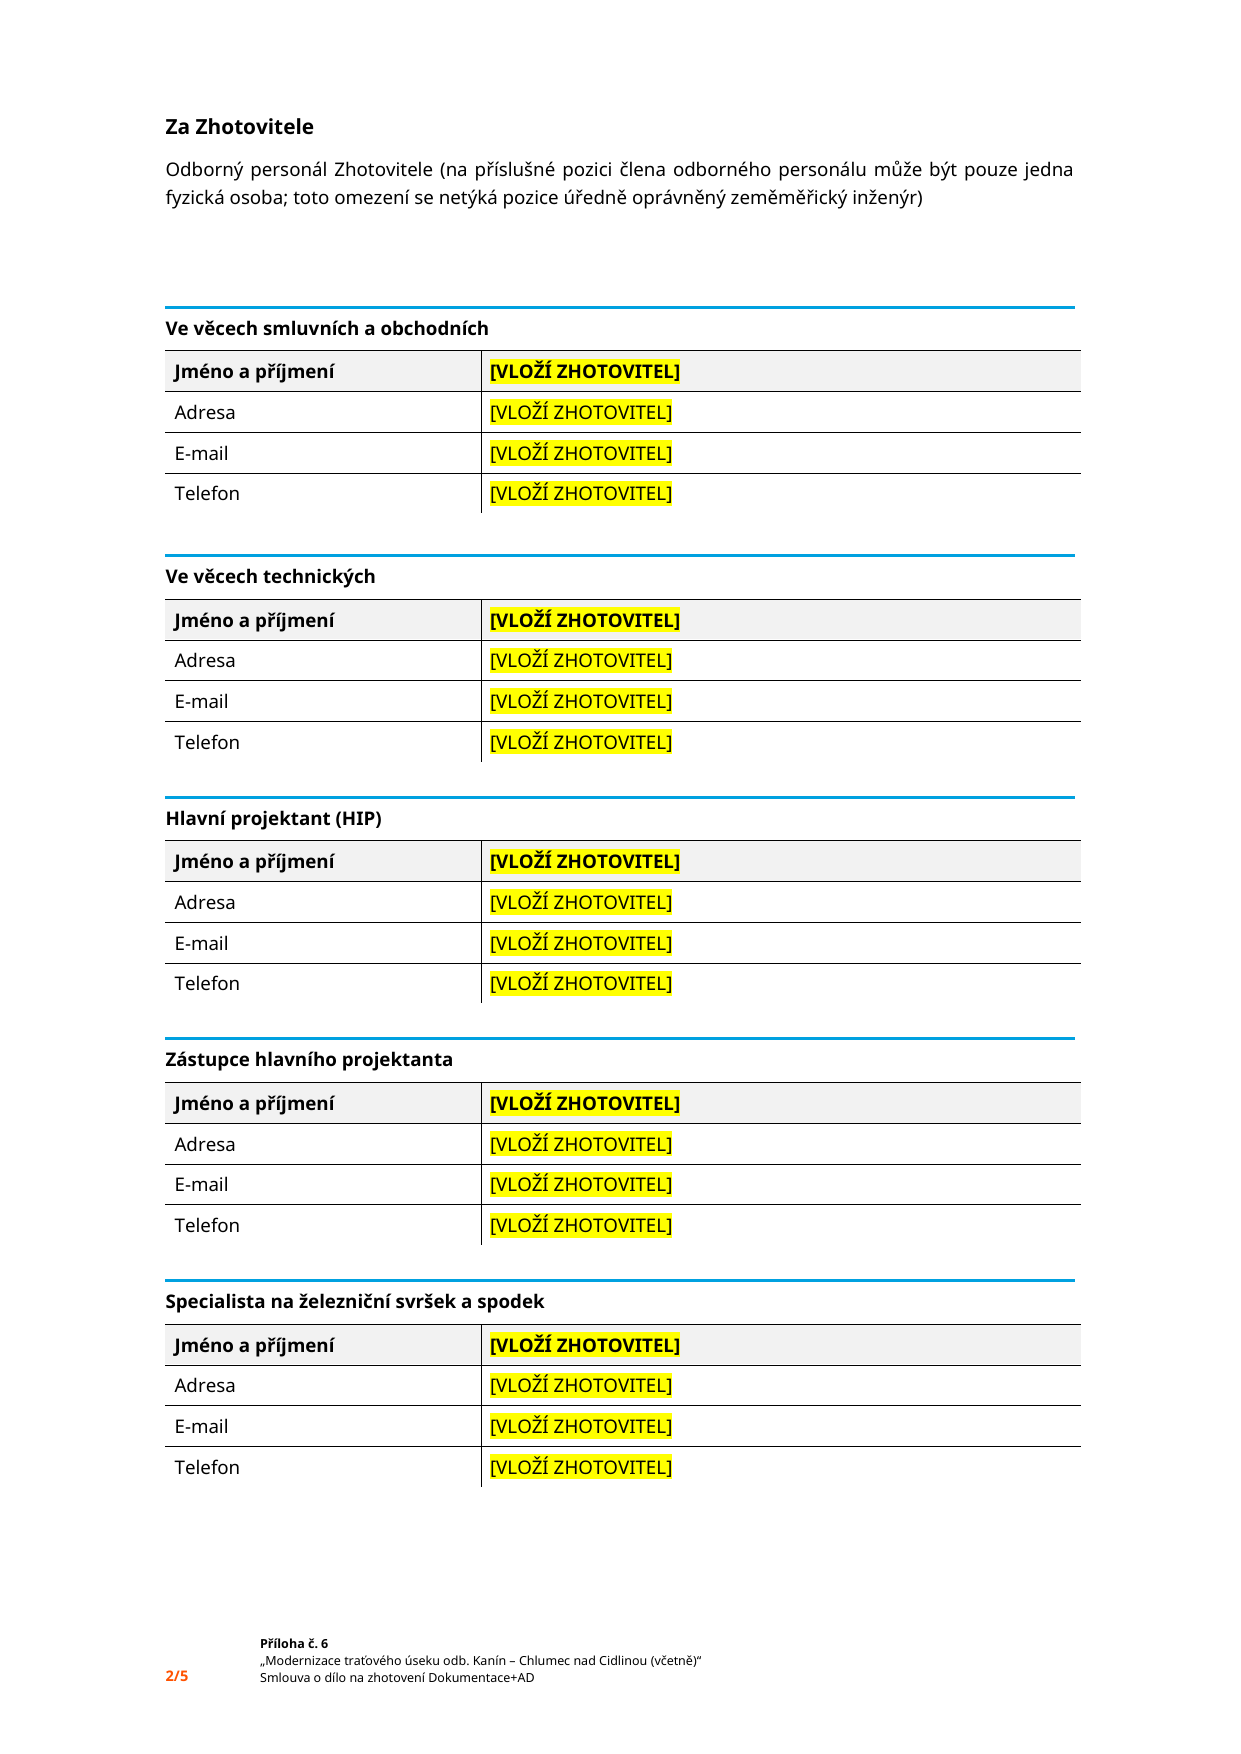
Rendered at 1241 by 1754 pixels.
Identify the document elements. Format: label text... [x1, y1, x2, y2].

table_header [VLOŽÍ ZHOTOVITEL] [482, 600, 1081, 639]
table_header Jméno a příjmení [165, 841, 481, 881]
table_cell [VLOŽÍ ZHOTOVITEL] [482, 641, 1081, 680]
table_cell Adresa [165, 392, 481, 432]
table_header Jméno a příjmení [165, 600, 481, 639]
text Ve věcech technických [165, 557, 1075, 589]
table_cell E-mail [165, 923, 481, 963]
table_cell Telefon [165, 1447, 481, 1487]
table_cell [VLOŽÍ ZHOTOVITEL] [482, 1165, 1081, 1204]
table_header [VLOŽÍ ZHOTOVITEL] [482, 1325, 1081, 1364]
table_cell [VLOŽÍ ZHOTOVITEL] [482, 433, 1081, 473]
table_cell [VLOŽÍ ZHOTOVITEL] [482, 722, 1081, 762]
table_cell E-mail [165, 1406, 481, 1446]
table_cell Adresa [165, 1366, 481, 1405]
table_header Jméno a příjmení [165, 1325, 481, 1364]
table_cell Adresa [165, 1124, 481, 1163]
table_cell [VLOŽÍ ZHOTOVITEL] [482, 1406, 1081, 1446]
table_header [VLOŽÍ ZHOTOVITEL] [482, 351, 1081, 391]
table_cell [VLOŽÍ ZHOTOVITEL] [482, 964, 1081, 1003]
table_cell Telefon [165, 964, 481, 1003]
text Specialista na železniční svršek a spodek [165, 1282, 1075, 1314]
table_header [VLOŽÍ ZHOTOVITEL] [482, 1083, 1081, 1123]
table_cell Telefon [165, 474, 481, 513]
table_cell [VLOŽÍ ZHOTOVITEL] [482, 923, 1081, 963]
table_cell Telefon [165, 1205, 481, 1245]
text Ve věcech smluvních a obchodních [165, 309, 1075, 340]
table_cell [VLOŽÍ ZHOTOVITEL] [482, 392, 1081, 432]
table_cell Adresa [165, 882, 481, 922]
table_cell [VLOŽÍ ZHOTOVITEL] [482, 474, 1081, 513]
text Odborný personál Zhotovitele (na příslušné pozici člena odborného personálu může být pouze jedna fyzická osoba; toto omezení se netýká pozice úředně oprávněný zeměměřický inženýr) [165, 156, 1075, 209]
table_cell Telefon [165, 722, 481, 762]
table_cell E-mail [165, 1165, 481, 1204]
table_cell Adresa [165, 641, 481, 680]
text Zástupce hlavního projektanta [165, 1040, 1075, 1072]
table_cell [VLOŽÍ ZHOTOVITEL] [482, 882, 1081, 922]
table_cell [VLOŽÍ ZHOTOVITEL] [482, 1447, 1081, 1487]
table_cell [VLOŽÍ ZHOTOVITEL] [482, 1205, 1081, 1245]
table_cell [VLOŽÍ ZHOTOVITEL] [482, 1366, 1081, 1405]
table_cell [VLOŽÍ ZHOTOVITEL] [482, 681, 1081, 721]
table_header Jméno a příjmení [165, 1083, 481, 1123]
table_cell [VLOŽÍ ZHOTOVITEL] [482, 1124, 1081, 1163]
text Hlavní projektant (HIP) [165, 799, 1075, 830]
table_header Jméno a příjmení [165, 351, 481, 391]
text Za Zhotovitele [165, 112, 1075, 141]
table_cell E-mail [165, 681, 481, 721]
table_header [VLOŽÍ ZHOTOVITEL] [482, 841, 1081, 881]
table_cell E-mail [165, 433, 481, 473]
